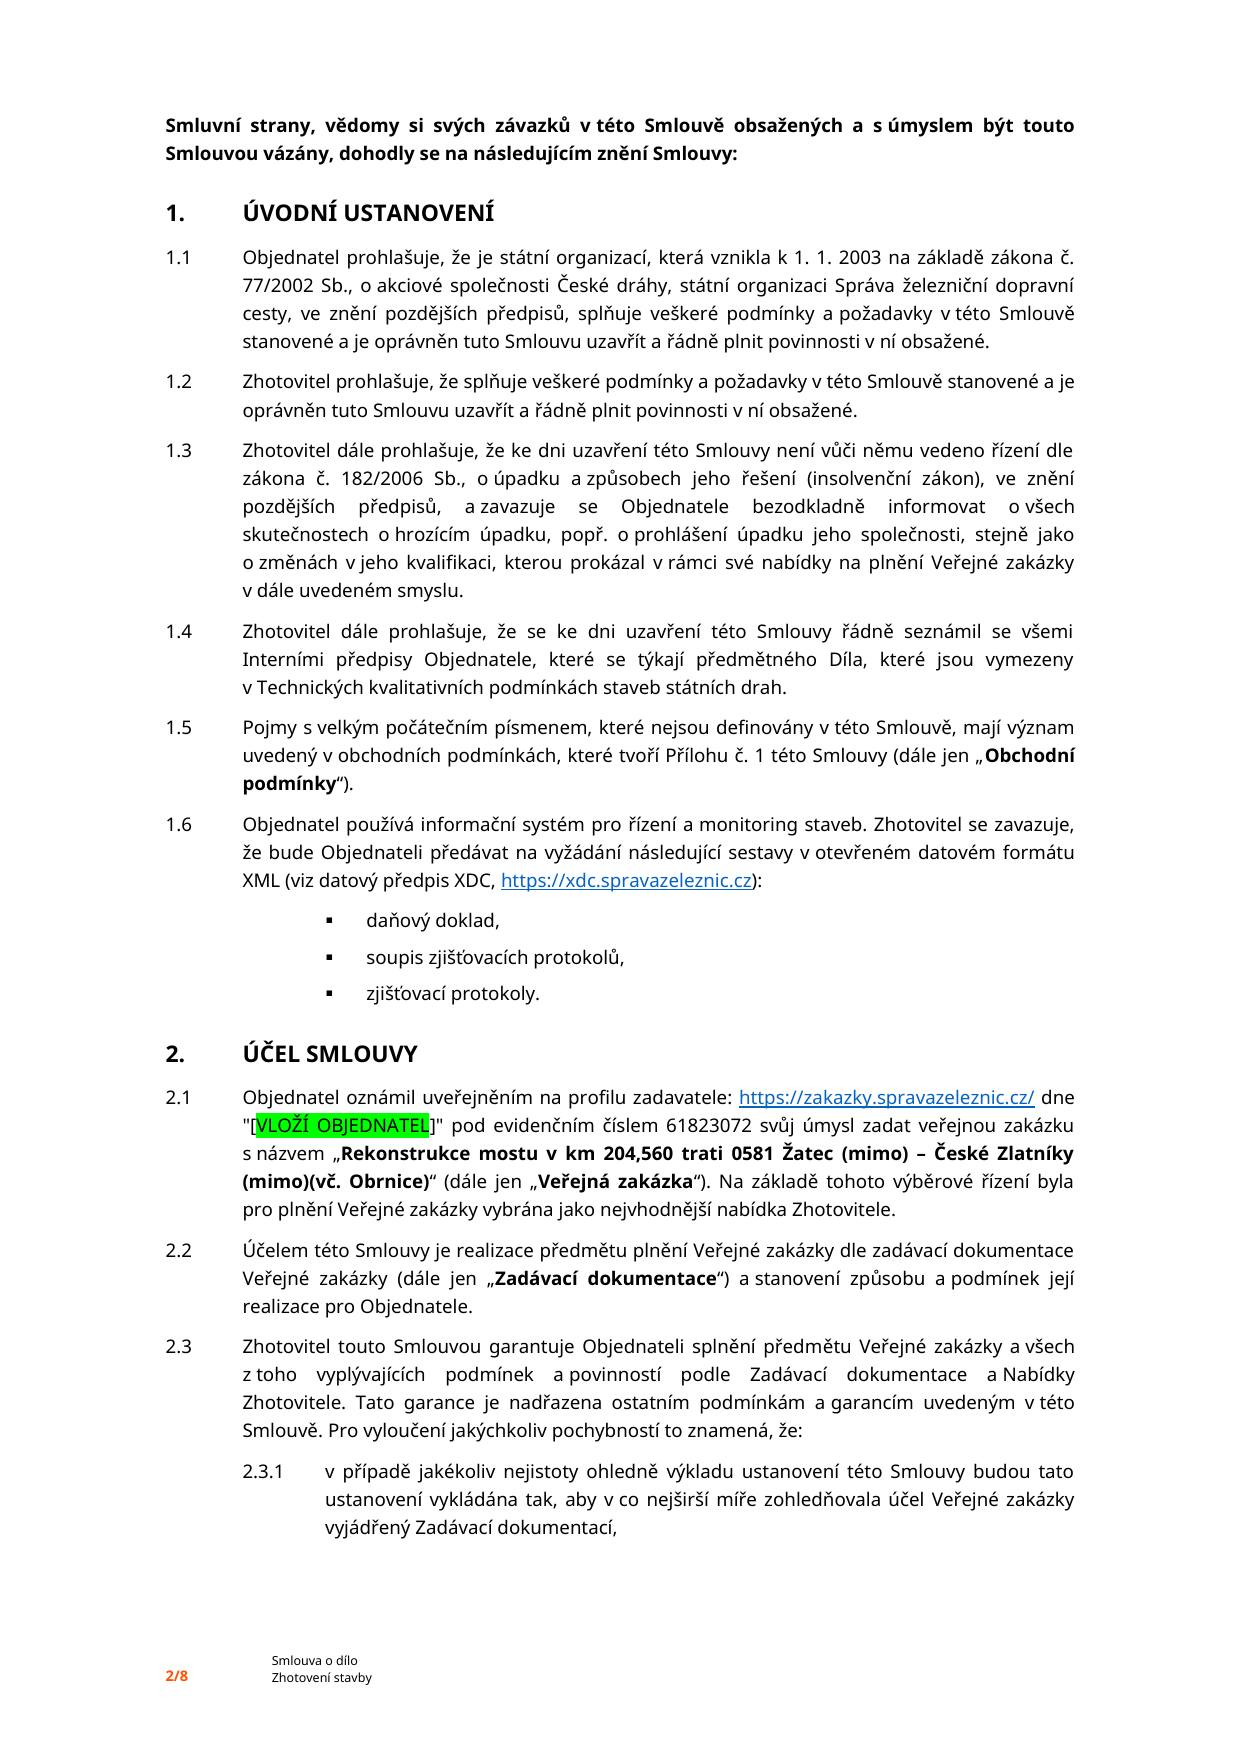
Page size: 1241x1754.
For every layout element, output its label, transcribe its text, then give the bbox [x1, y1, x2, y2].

text Objednatel oznámil uveřejněním na profilu zadavatele: https://zakazky.spravazeleznic.cz/ dne "[VLOŽÍ OBJEDNATEL]" pod evidenčním číslem 61823072 svůj úmysl zadat veřejnou zakázku s názvem „Rekonstrukce mostu v km 204,560 trati 0581 Žatec (mimo) – České Zlatníky (mimo)(vč. Obrnice)“ (dále jen „Veřejná zakázka“). Na základě tohoto výběrové řízení byla pro plnění Veřejné zakázky vybrána jako nejvhodnější nabídka Zhotovitele. [165, 1084, 1075, 1222]
text Zhotovitel touto Smlouvou garantuje Objednateli splnění předmětu Veřejné zakázky a všech z toho vyplývajících podmínek a povinností podle Zadávací dokumentace a Nabídky Zhotovitele. Tato garance je nadřazena ostatním podmínkám a garancím uvedeným v této Smlouvě. Pro vyloučení jakýchkoliv pochybností to znamená, že: [165, 1334, 1075, 1443]
text Objednatel prohlašuje, že je státní organizací, která vznikla k 1. 1. 2003 na základě zákona č. 77/2002 Sb., o akciové společnosti České dráhy, státní organizaci Správa železniční dopravní cesty, ve znění pozdějších předpisů, splňuje veškeré podmínky a požadavky v této Smlouvě stanovené a je oprávněn tuto Smlouvu uzavřít a řádně plnit povinnosti v ní obsažené. [165, 244, 1075, 354]
text zjišťovací protokoly. [325, 980, 1075, 1006]
text Zhotovitel dále prohlašuje, že ke dni uzavření této Smlouvy není vůči němu vedeno řízení dle zákona č. 182/2006 Sb., o úpadku a způsobech jeho řešení (insolvenční zákon), ve znění pozdějších předpisů, a zavazuje se Objednatele bezodkladně informovat o všech skutečnostech o hrozícím úpadku, popř. o prohlášení úpadku jeho společnosti, stejně jako o změnách v jeho kvalifikaci, kterou prokázal v rámci své nabídky na plnění Veřejné zakázky v dále uvedeném smyslu. [165, 437, 1075, 603]
text v případě jakékoliv nejistoty ohledně výkladu ustanovení této Smlouvy budou tato ustanovení vykládána tak, aby v co nejširší míře zohledňovala účel Veřejné zakázky vyjádřený Zadávací dokumentací, [242, 1458, 1075, 1540]
text daňový doklad, [325, 908, 1075, 933]
text ÚVODNÍ USTANOVENÍ [165, 197, 1075, 229]
text Pojmy s velkým počátečním písmenem, které nejsou definovány v této Smlouvě, mají význam uvedený v obchodních podmínkách, které tvoří Přílohu č. 1 této Smlouvy (dále jen „Obchodní podmínky“). [165, 714, 1075, 796]
text Zhotovitel dále prohlašuje, že se ke dni uzavření této Smlouvy řádně seznámil se všemi Interními předpisy Objednatele, které se týkají předmětného Díla, které jsou vymezeny v Technických kvalitativních podmínkách staveb státních drah. [165, 618, 1075, 699]
text ÚČEL SMLOUVY [165, 1038, 1075, 1069]
text soupis zjišťovacích protokolů, [325, 944, 1075, 969]
text Objednatel používá informační systém pro řízení a monitoring staveb. Zhotovitel se zavazuje, že bude Objednateli předávat na vyžádání následující sestavy v otevřeném datovém formátu XML (viz datový předpis XDC, https://xdc.spravazeleznic.cz): [165, 811, 1075, 893]
text Smluvní strany, vědomy si svých závazků v této Smlouvě obsažených a s úmyslem být touto Smlouvou vázány, dohodly se na následujícím znění Smlouvy: [165, 112, 1075, 166]
text Zhotovitel prohlašuje, že splňuje veškeré podmínky a požadavky v této Smlouvě stanovené a je oprávněn tuto Smlouvu uzavřít a řádně plnit povinnosti v ní obsažené. [165, 369, 1075, 422]
text Účelem této Smlouvy je realizace předmětu plnění Veřejné zakázky dle zadávací dokumentace Veřejné zakázky (dále jen „Zadávací dokumentace“) a stanovení způsobu a podmínek její realizace pro Objednatele. [165, 1237, 1075, 1319]
